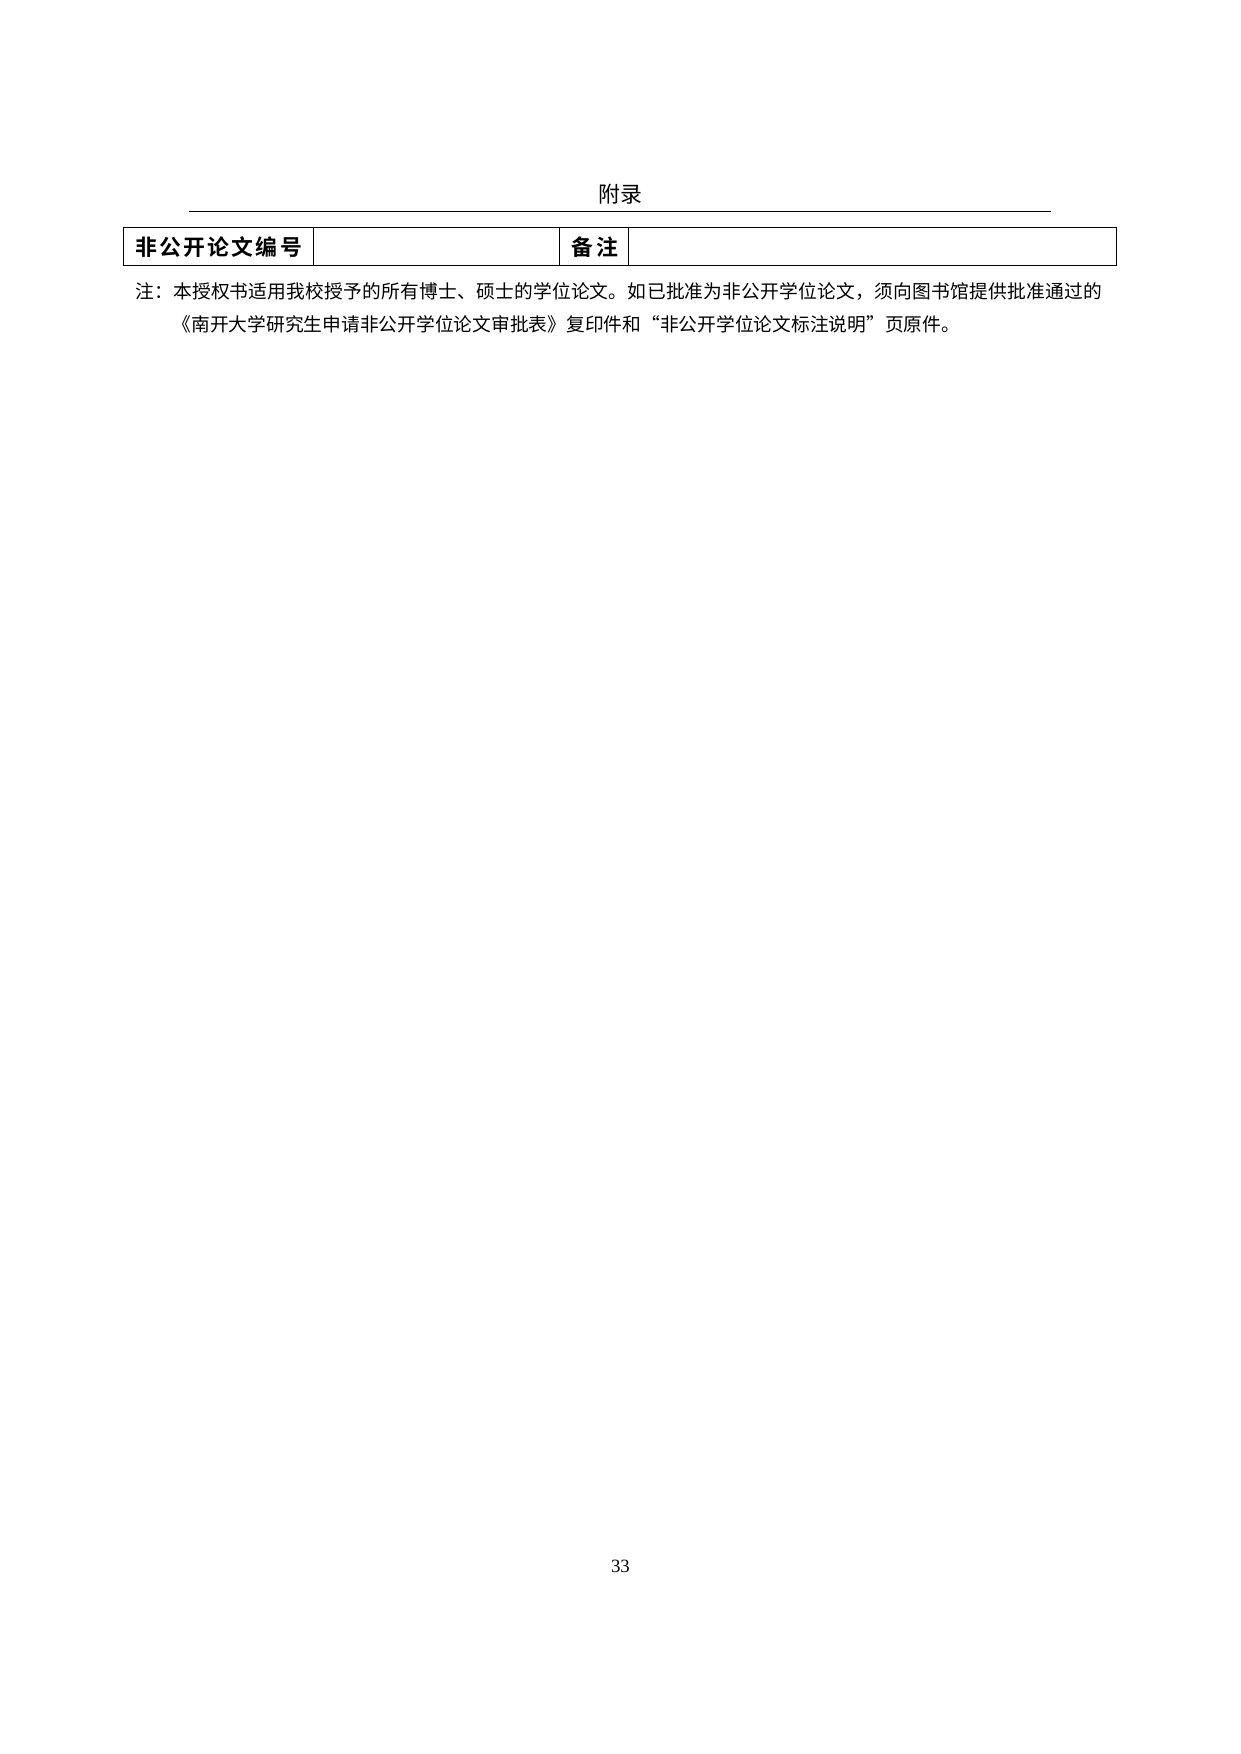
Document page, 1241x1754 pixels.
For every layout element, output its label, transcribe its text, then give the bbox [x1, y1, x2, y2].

table_cell [629, 228, 1116, 264]
table_cell 注：本授权书适用我校授予的所有博士、硕士的学位论文。如已批准为非公开学位论文，须向图书馆提供批准通过的《南开大学研究生申请非公开学位论文审批表》复印件和“非公开学位论文标注说明”页原件。 [124, 266, 1116, 348]
table_cell [314, 228, 559, 264]
table_cell 非公开论文编号 [124, 228, 313, 264]
table_cell 备注 [560, 228, 628, 264]
